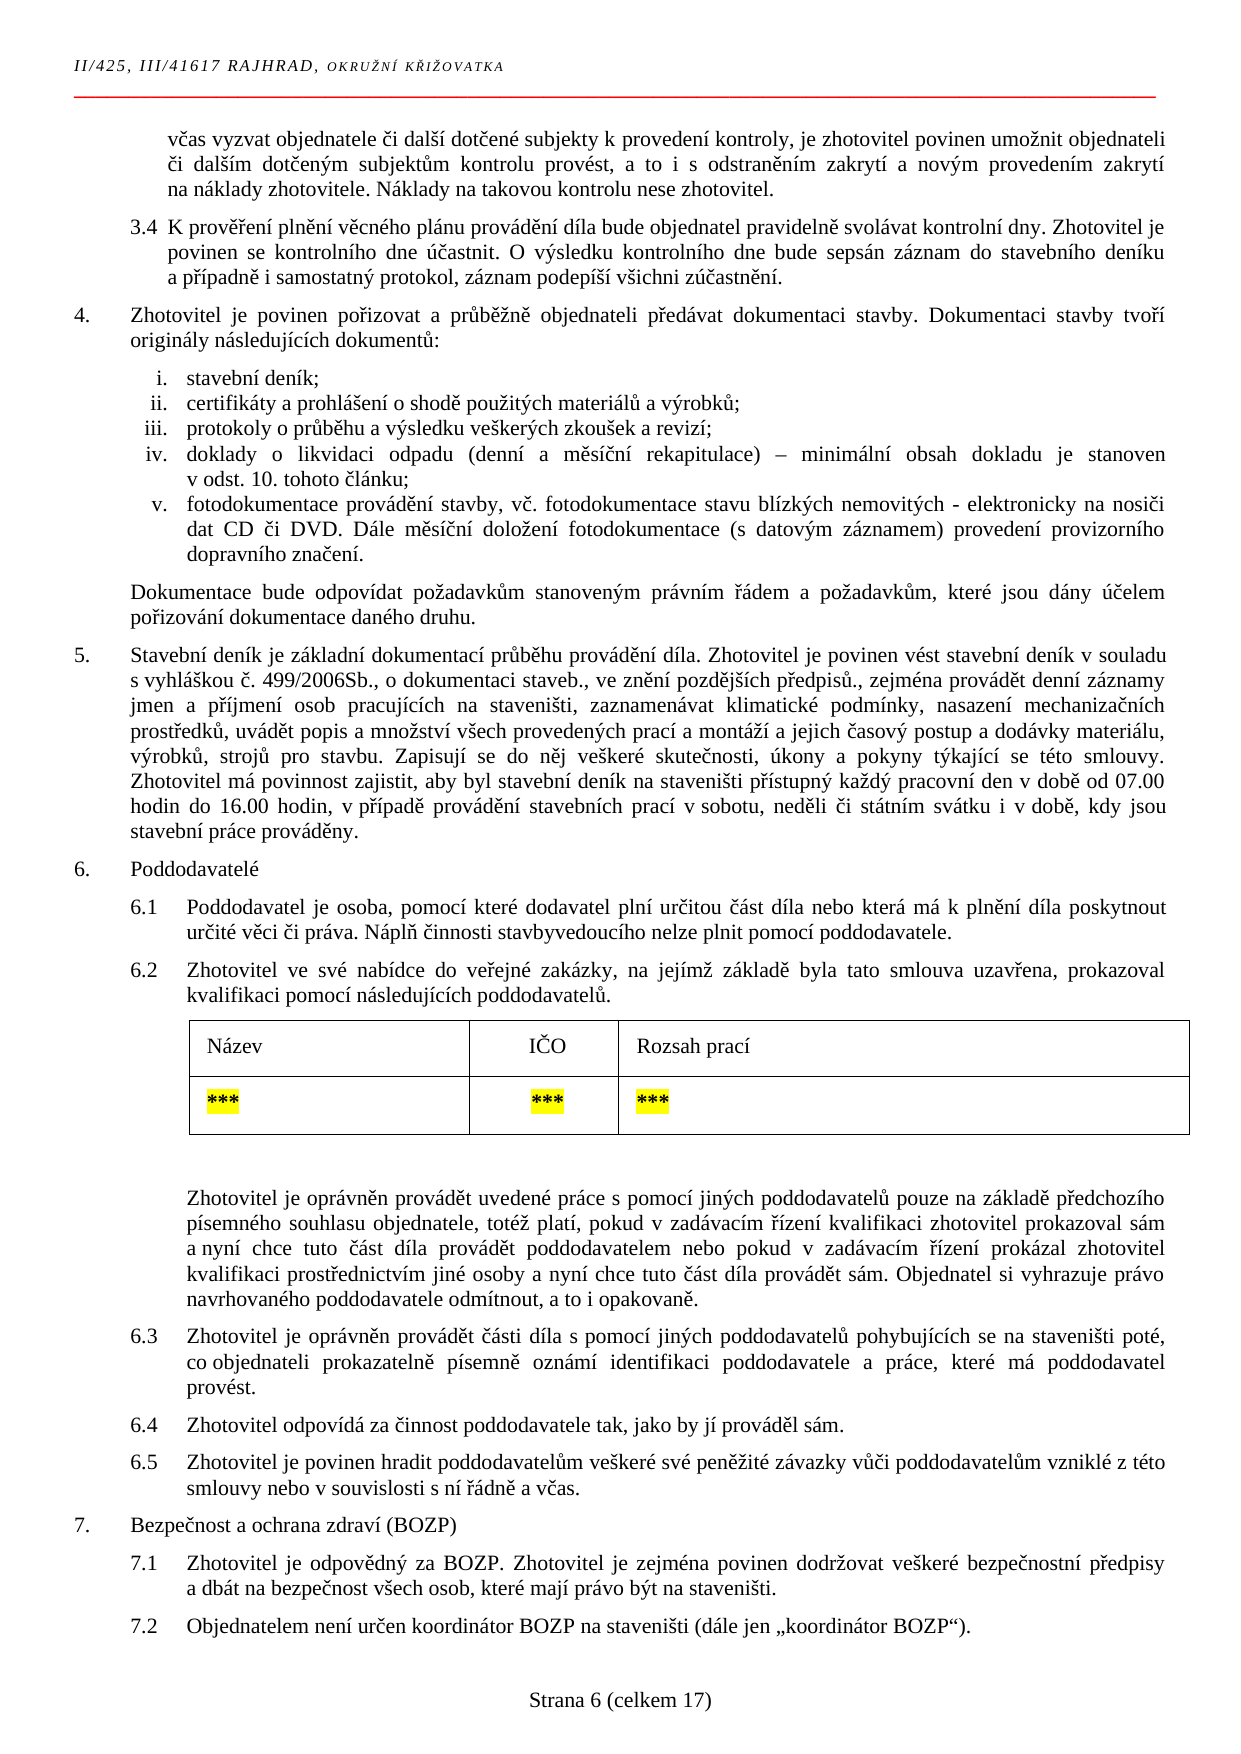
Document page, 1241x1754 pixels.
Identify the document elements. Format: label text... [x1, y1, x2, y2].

list doklady o likvidaci odpadu (denní a měsíční rekapitulace) – minimální obsah dokladu je stanoven v odst. 10. tohoto článku; [168, 441, 1167, 491]
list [130, 126, 1167, 201]
list stavební deník; [168, 365, 1167, 390]
table_header Název [190, 1021, 469, 1076]
table_cell *** [470, 1077, 618, 1134]
list Zhotovitel je odpovědný za BOZP. Zhotovitel je zejména povinen dodržovat veškeré bezpečnostní předpisy a dbát na bezpečnost všech osob, které mají právo být na staveništi. [130, 1550, 1167, 1600]
list Zhotovitel je povinen hradit poddodavatelům veškeré své peněžité závazky vůči poddodavatelům vzniklé z této smlouvy nebo v souvislosti s ní řádně a včas. [130, 1449, 1167, 1500]
list Zhotovitel odpovídá za činnost poddodavatele tak, jako by jí prováděl sám. [130, 1412, 1167, 1437]
list fotodokumentace provádění stavby, vč. fotodokumentace stavu blízkých nemovitých - elektronicky na nosiči dat CD či DVD. Dále měsíční doložení fotodokumentace (s datovým záznamem) provedení provizorního dopravního značení. [168, 491, 1167, 567]
table_cell *** [619, 1077, 1189, 1134]
text Dokumentace bude odpovídat požadavkům stanoveným právním řádem a požadavkům, které jsou dány účelem pořizování dokumentace daného druhu. [130, 579, 1167, 629]
list Poddodavatel je osoba, pomocí které dodavatel plní určitou část díla nebo která má k plnění díla poskytnout určité věci či práva. Náplň činnosti stavbyvedoucího nelze plnit pomocí poddodavatele. [130, 894, 1167, 944]
table_header IČO [470, 1021, 618, 1076]
text Zhotovitel je oprávněn provádět uvedené práce s pomocí jiných poddodavatelů pouze na základě předchozího písemného souhlasu objednatele, totéž platí, pokud v zadávacím řízení kvalifikaci zhotovitel prokazoval sám a nyní chce tuto část díla provádět poddodavatelem nebo pokud v zadávacím řízení prokázal zhotovitel kvalifikaci prostřednictvím jiné osoby a nyní chce tuto část díla provádět sám. Objednatel si vyhrazuje právo navrhovaného poddodavatele odmítnout, a to i opakovaně. [186, 1185, 1167, 1311]
list Zhotovitel je povinen pořizovat a průběžně objednateli předávat dokumentaci stavby. Dokumentaci stavby tvoří originály následujících dokumentů: [74, 302, 1167, 352]
table_header Rozsah prací [619, 1021, 1189, 1076]
list protokoly o průběhu a výsledku veškerých zkoušek a revizí; [168, 415, 1167, 441]
list Stavební deník je základní dokumentací průběhu provádění díla. Zhotovitel je povinen vést stavební deník v souladu s vyhláškou č. 499/2006Sb., o dokumentaci staveb., ve znění pozdějších předpisů., zejména provádět denní záznamy jmen a příjmení osob pracujících na staveništi, zaznamenávat klimatické podmínky, nasazení mechanizačních prostředků, uvádět popis a množství všech provedených prací a montáží a jejich časový postup a dodávky materiálu, výrobků, strojů pro stavbu. Zapisují se do něj veškeré skutečnosti, úkony a pokyny týkající se této smlouvy. Zhotovitel má povinnost zajistit, aby byl stavební deník na staveništi přístupný každý pracovní den v době od 07.00 hodin do 16.00 hodin, v případě provádění stavebních prací v sobotu, neděli či státním svátku i v době, kdy jsou stavební práce prováděny. [74, 642, 1167, 844]
list Zhotovitel je oprávněn provádět části díla s pomocí jiných poddodavatelů pohybujících se na staveništi poté, co objednateli prokazatelně písemně oznámí identifikaci poddodavatele a práce, které má poddodavatel provést. [130, 1323, 1167, 1399]
list Bezpečnost a ochrana zdraví (BOZP) [74, 1512, 1167, 1537]
list K prověření plnění věcného plánu provádění díla bude objednatel pravidelně svolávat kontrolní dny. Zhotovitel je povinen se kontrolního dne účastnit. O výsledku kontrolního dne bude sepsán záznam do stavebního deníku a případně i samostatný protokol, záznam podepíší všichni zúčastnění. [130, 214, 1167, 289]
list Zhotovitel ve své nabídce do veřejné zakázky, na jejímž základě byla tato smlouva uzavřena, prokazoval kvalifikaci pomocí následujících poddodavatelů. [130, 957, 1167, 1007]
table_cell *** [190, 1077, 469, 1134]
list Poddodavatelé [74, 856, 1167, 881]
list Objednatelem není určen koordinátor BOZP na staveništi (dále jen „koordinátor BOZP“). [130, 1613, 1167, 1638]
list certifikáty a prohlášení o shodě použitých materiálů a výrobků; [168, 390, 1167, 415]
